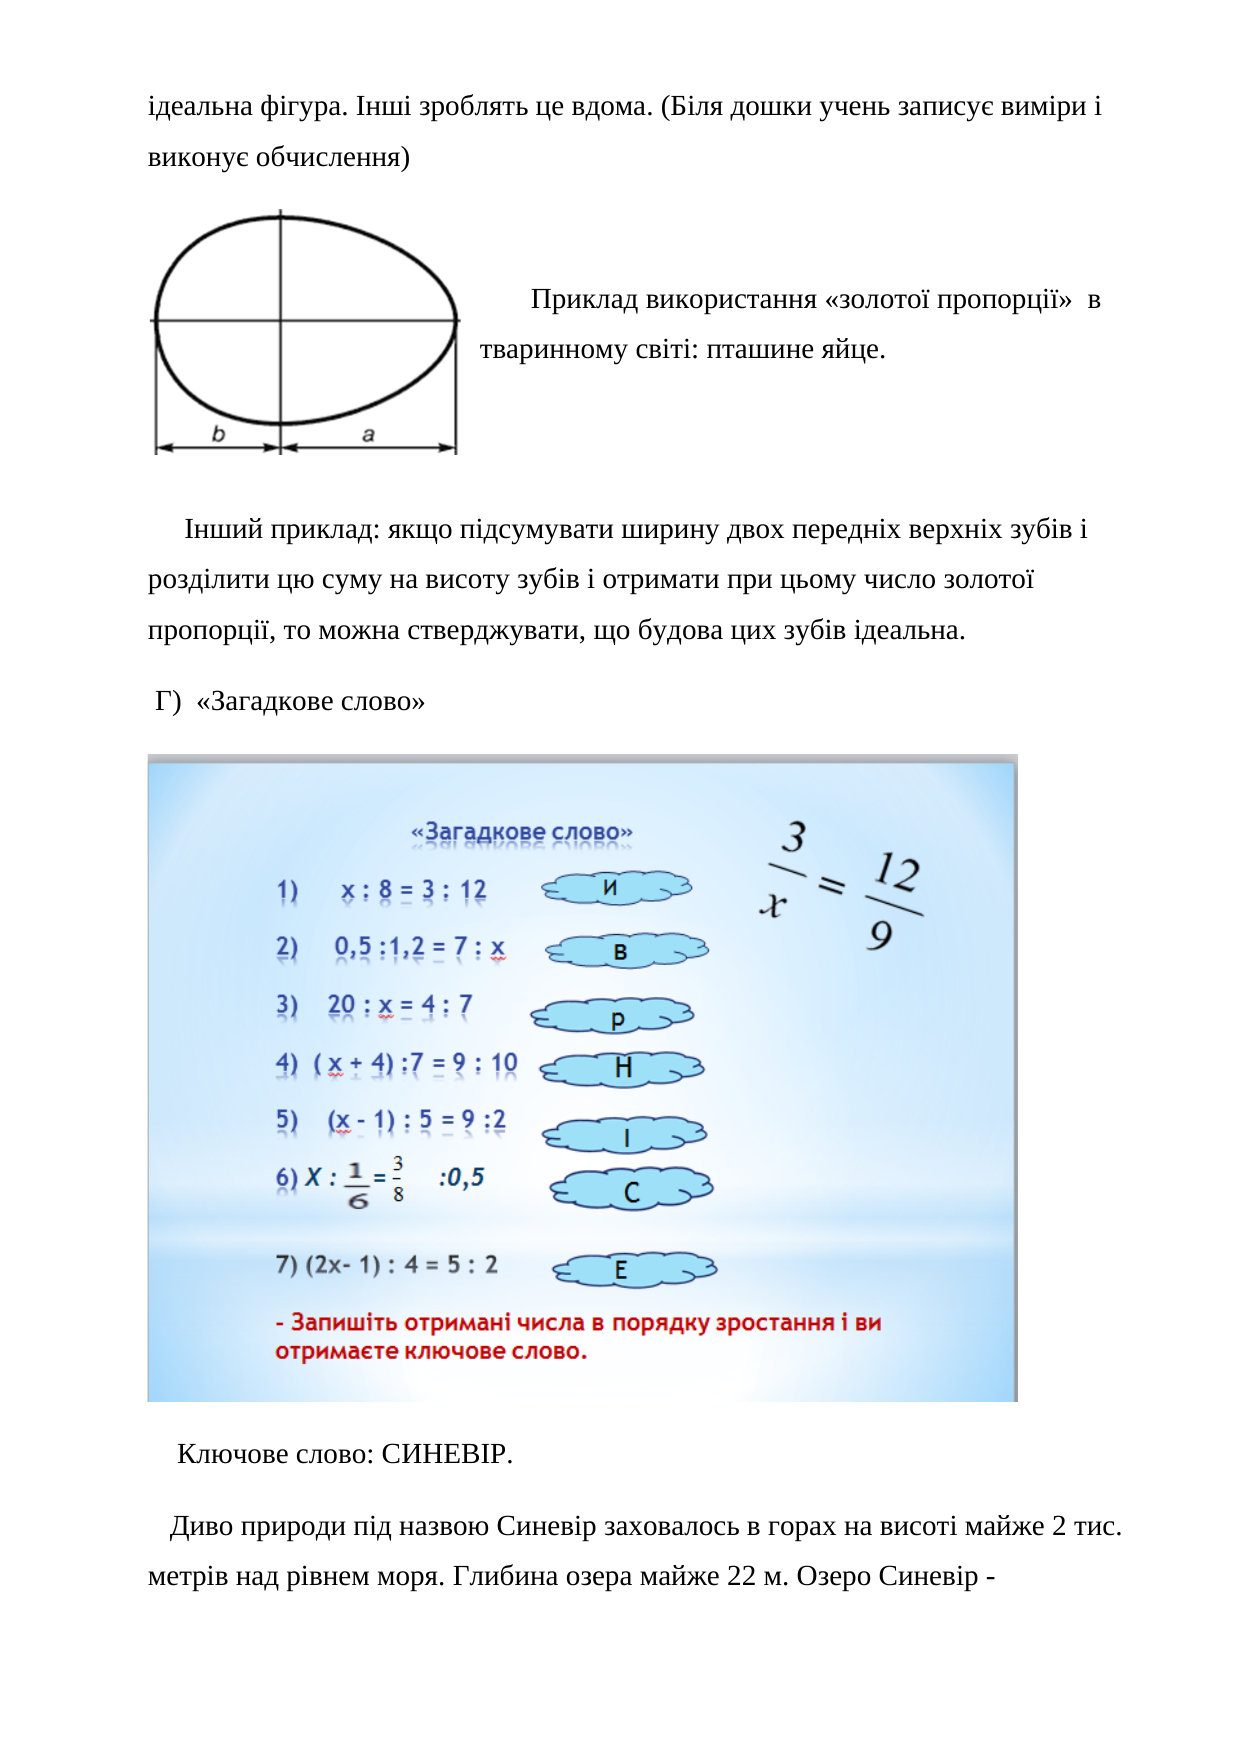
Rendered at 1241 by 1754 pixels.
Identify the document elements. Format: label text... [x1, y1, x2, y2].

text Г) «Загадкове слово» [148, 683, 1152, 717]
text Інший приклад: якщо підсумувати ширину двох передніх верхніх зубів і розділити цю суму на висоту зубів і отримати при цьому число золотої пропорції, то можна стверджувати, що будова цих зубів ідеальна. [148, 511, 1152, 646]
text Ключове слово: СИНЕВІР. [148, 1436, 1152, 1470]
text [148, 1508, 1152, 1591]
text Приклад використання «золотої пропорції» в тваринному світі: пташине яйце. [461, 281, 1152, 365]
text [148, 88, 1152, 172]
picture [148, 209, 461, 453]
